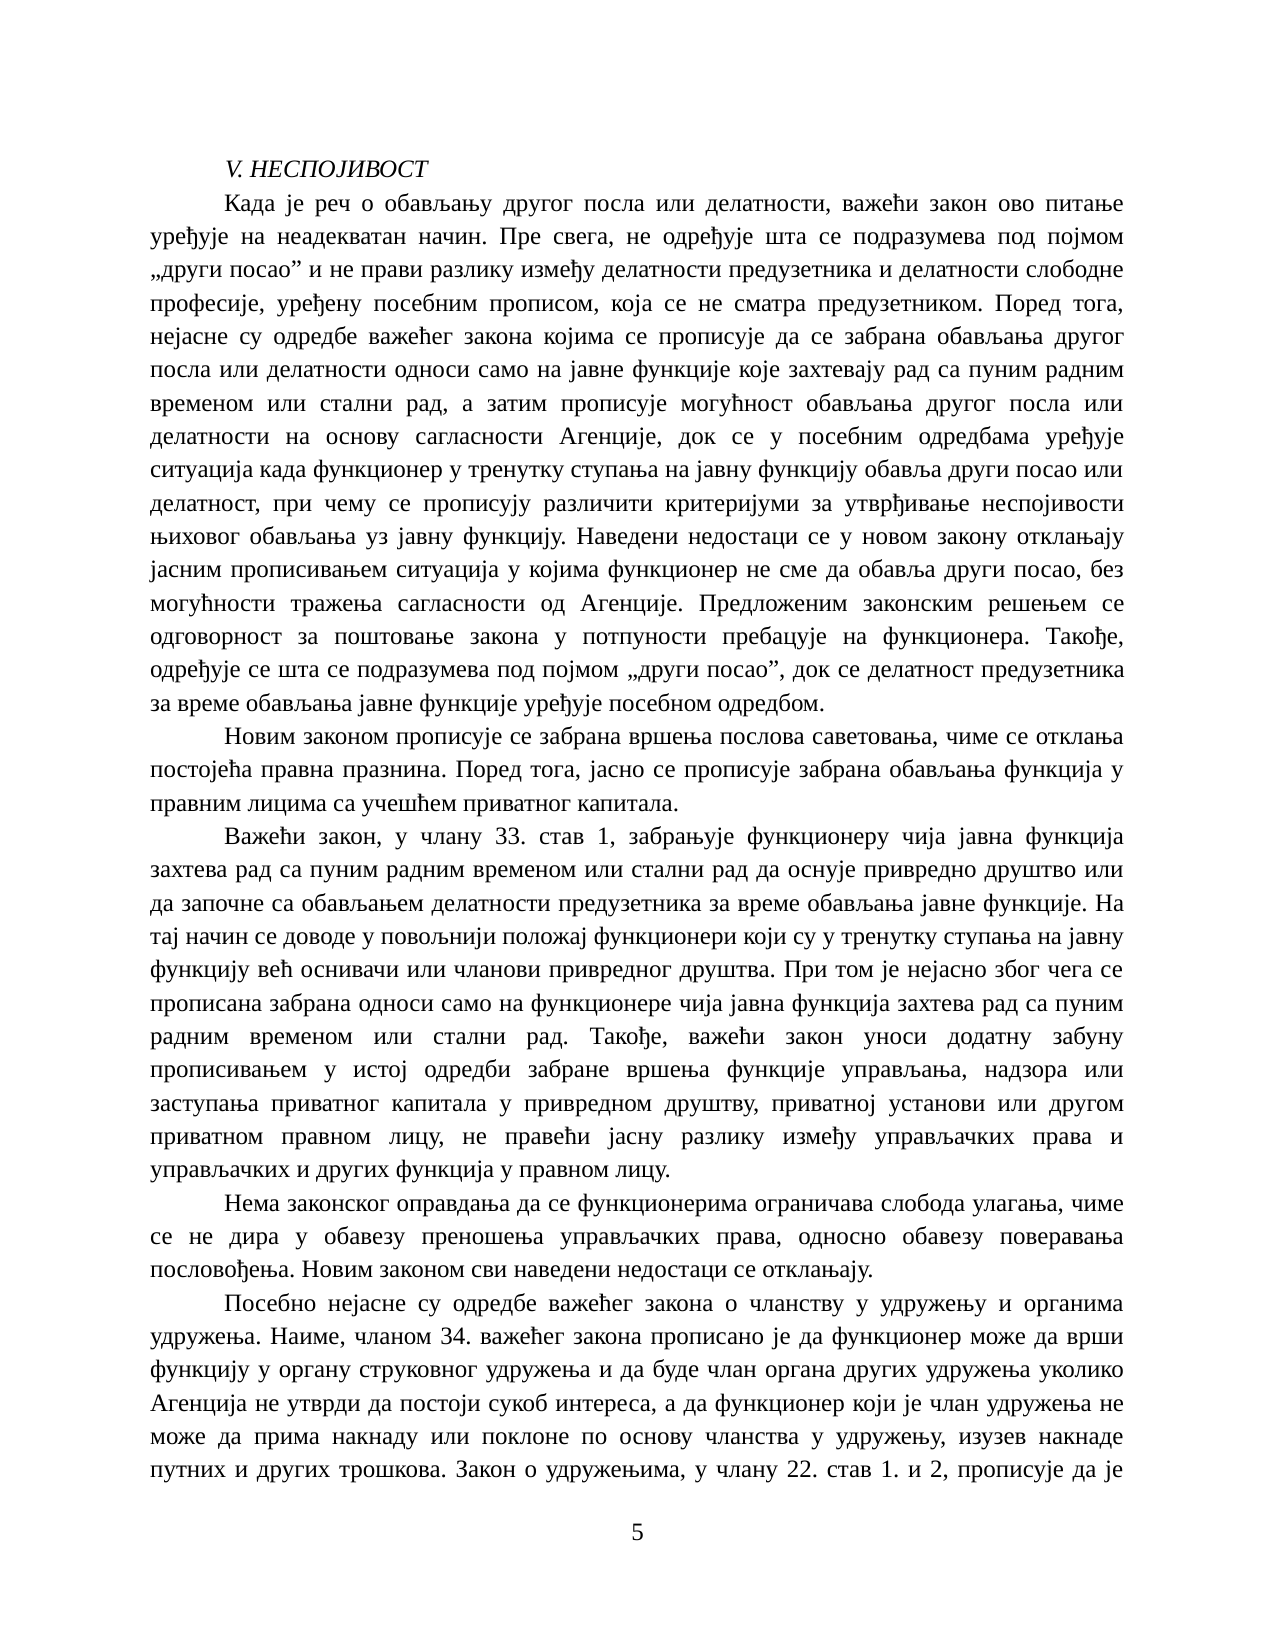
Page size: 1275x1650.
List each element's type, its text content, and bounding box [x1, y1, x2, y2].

text Важећи закон, у члану 33. став 1, забрањује функционеру чија јавна функција захтева рад са пуним радним временом или стални рад да оснује привредно друштво или да започне са обављањем делатности предузетника за време обављања јавне функције. На тај начин се доводе у повољнији положај функционери који су у тренутку ступања на јавну функцију већ оснивачи или чланови привредног друштва. При том је нејасно због чега се прописана забрана односи само на функционере чија јавна функција захтева рад са пуним радним временом или стални рад. Такође, важећи закон уноси додатну забуну прописивањем у истој одредби забране вршења функције управљања, надзора или заступања приватног капитала у привредном друштву, приватној установи или другом приватном правном лицу, не правећи јасну разлику између управљачких права и управљачких и других функција у правном лицу. [150, 817, 1125, 1183]
text Када је реч о обављању другог посла или делатности, важећи закон ово питање уређује на неадекватан начин. Пре свега, не одређује шта се подразумева под појмом „други посао” и не прави разлику између делатности предузетника и делатности слободне професије, уређену посебним прописом, која се не сматра предузетником. Поред тога, нејасне су одредбе важећег закона којима се прописује да се забрана обављања другог посла или делатности односи само на јавне функције које захтевају рад са пуним радним временом или стални рад, а затим прописује могућност обављања другог посла или делатности на основу сагласности Агенције, док се у посебним одредбама уређује ситуација када функционер у тренутку ступања на јавну функцију обавља други посао или делатност, при чему се прописују различити критеријуми за утврђивање неспојивости њиховог обављања уз јавну функцију. Наведени недостаци се у новом закону отклaњају јасним прописивањем ситуација у којима функционер не сме да обавља други посао, без могућности тражења сагласности од Агенције. Предложеним законским решењем се одговорност за поштовање закона у потпуности пребацује на функционера. Такође, одређује се шта се подразумева под појмом „други посао”, док се делатност предузетника за време обављања јавне функције уређује посебном одредбом. [150, 183, 1125, 717]
text Нема законског оправдања да се функционерима ограничава слобода улагања, чиме се не дира у обавезу преношења управљачких права, односно обавезу поверавања пословођења. Новим законом сви наведени недостаци се отклањају. [150, 1183, 1125, 1283]
text V. НЕСПОЈИВОСТ [150, 150, 1125, 183]
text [150, 1283, 1125, 1483]
text Новим законом прописује се забрана вршења послова саветовања, чиме се отклања постојећа правна празнина. Поред тога, јасно се прописује забрана обављања функција у правним лицима са учешћем приватног капитала. [150, 717, 1125, 817]
